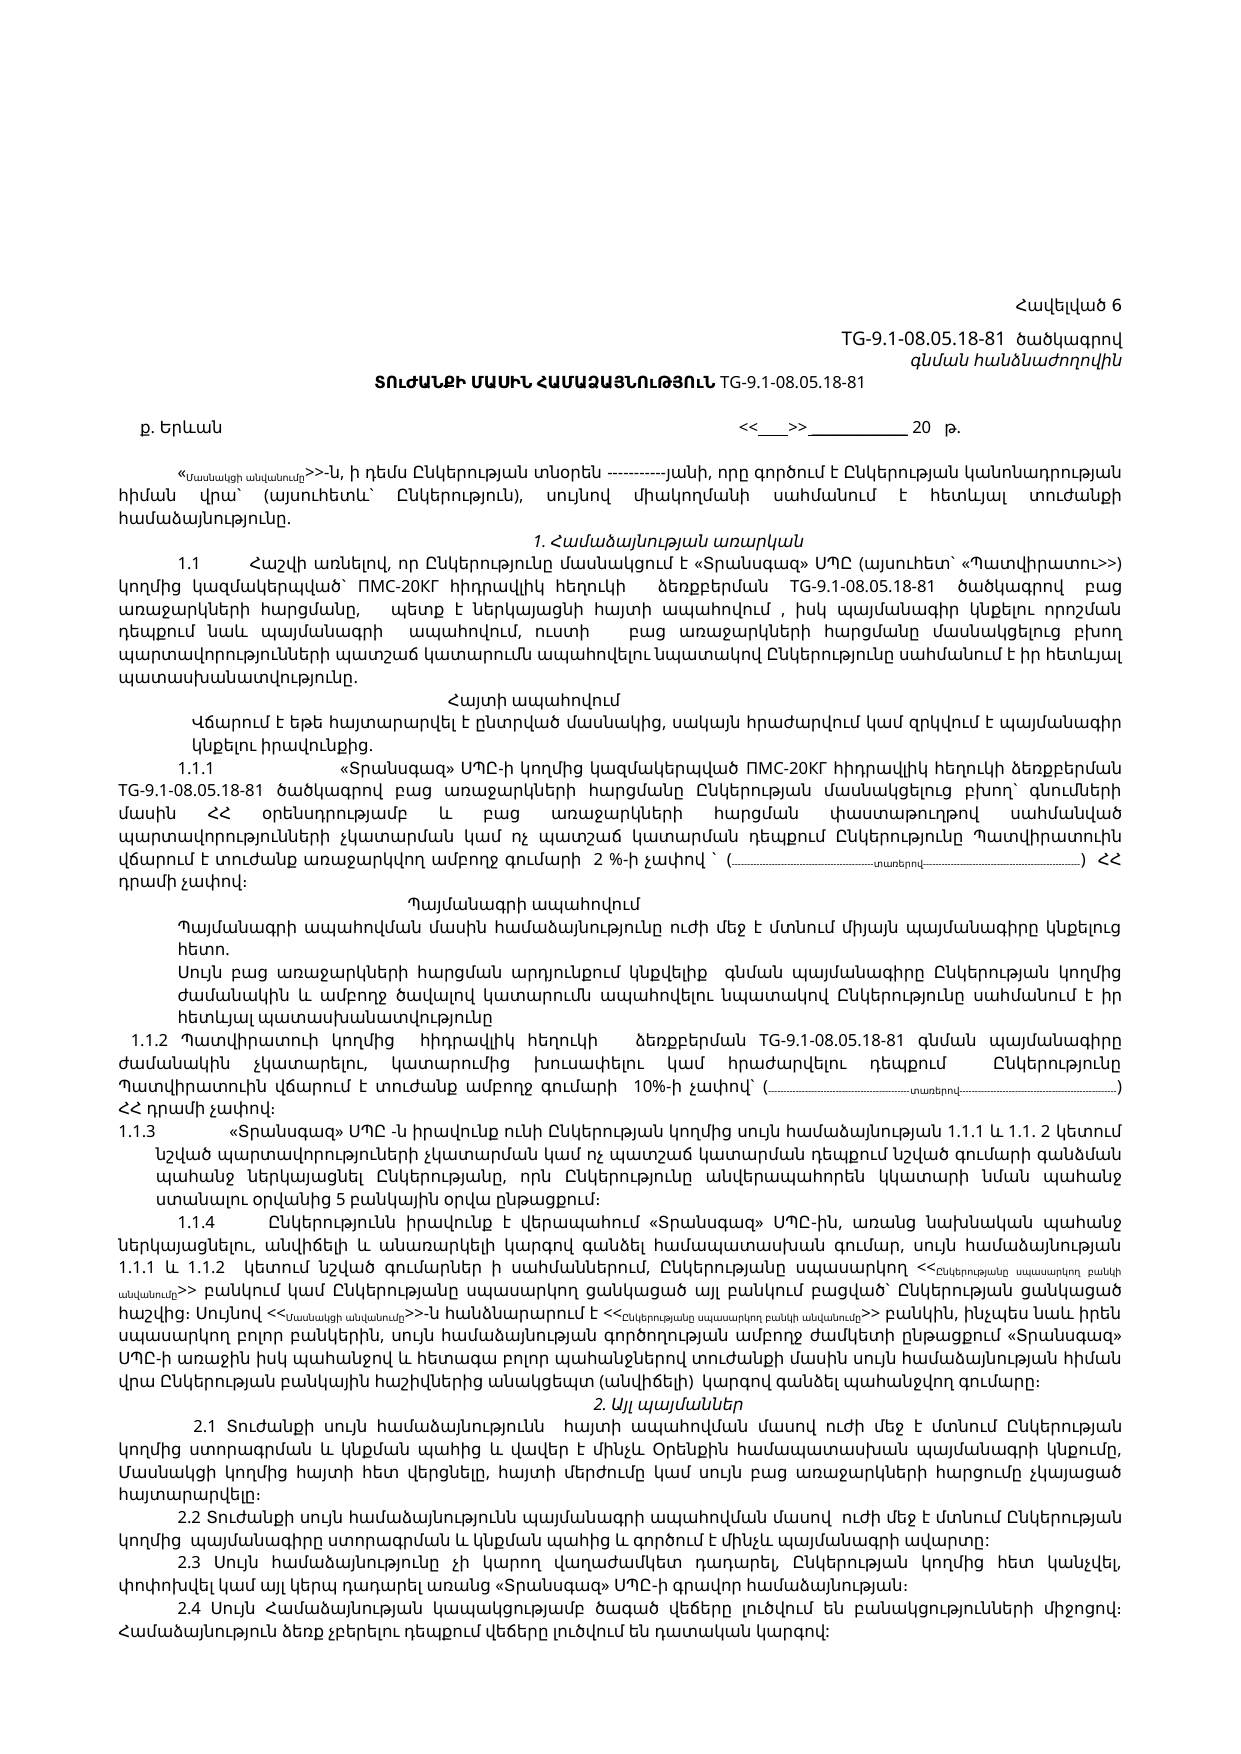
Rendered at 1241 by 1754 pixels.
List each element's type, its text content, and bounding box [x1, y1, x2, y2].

text TG-9.1-08.05.18-81 ծածկագրով [118, 325, 1122, 351]
list Ընկերությունն իրավունք է վերապահում «Տրանսգազ» ՍՊԸ-ին, առանց նախնական պահանջ ներկայացնելու, անվիճելի և անառարկելի կարգով գանձել համապատասխան գումար, սույն համաձայնության 1.1.1 և 1.1.2 կետում նշված գումարներ ի սահմաններում, Ընկերությանը սպասարկող <<Ընկերությանը սպասարկող բանկի անվանումը>> բանկում կամ Ընկերությանը սպասարկող ցանկացած այլ բանկում բացված` Ընկերության ցանկացած հաշվից։ Սույնով <<Մասնակցի անվանումը>>-ն հանձնարարում է <<Ընկերությանը սպասարկող բանկի անվանումը>> բանկին, ինչպես նաև իրեն սպասարկող բոլոր բանկերին, սույն համաձայնության գործողության ամբողջ ժամկետի ընթացքում «Տրանսգազ» ՍՊԸ-ի առաջին իսկ պահանջով և հետագա բոլոր պահանջներով տուժանքի մասին սույն համաձայնության հիման վրա Ընկերության բանկային հաշիվներից անակցեպտ (անվիճելի) կարգով գանձել պահանջվող գումարը։ [118, 1210, 1122, 1392]
text 2.4 Սույն Համաձայնության կապակցությամբ ծագած վեճերը լուծվում են բանակցությունների միջոցով։ Համաձայնություն ձեռք չբերելու դեպքում վեճերը լուծվում են դատական կարգով: [118, 1596, 1122, 1642]
text Վճարում է եթե հայտարարվել է ընտրված մասնակից, սակայն հրաժարվում կամ զրկվում է պայմանագիր կնքելու իրավունքից. [192, 711, 1122, 756]
text Պայմանագրի ապահովում [177, 892, 1122, 915]
text Պայմանագրի ապահովման մասին համաձայնությունը ուժի մեջ է մտնում միյայն պայմանագիրը կնքելուց հետո. [177, 915, 1122, 961]
text գնման հանձնաժողովին [118, 351, 1122, 370]
text Հայտի ապահովում [192, 688, 1122, 711]
text ՏՈւԺԱՆՔԻ ՄԱՍԻՆ ՀԱՄԱՁԱՅՆՈւԹՅՈւՆ TG-9.1-08.05.18-81 [118, 370, 1122, 393]
text 2.1 Տուժանքի սույն համաձայնությունն հայտի ապահովման մասով ուժի մեջ է մտնում Ընկերության կողմից ստորագրման և կնքման պահից և վավեր է մինչև Օրենքին համապատասխան պայմանագրի կնքումը, Մասնակցի կողմից հայտի հետ վերցնելը, հայտի մերժումը կամ սույն բաց առաջարկների հարցումը չկայացած հայտարարվելը։ [118, 1415, 1122, 1506]
text 1.1.2 Պատվիրատուի կողմից հիդրավլիկ հեղուկի ձեռքբերման TG-9.1-08.05.18-81 գնման պայմանագիրը ժամանակին չկատարելու, կատարումից խուսափելու կամ հրաժարվելու դեպքում Ընկերությունը Պատվիրատուին վճարում է տուժանք ամբողջ գումարի 10%-ի չափով` (----------------------------------------------տառերով---------------------------------------------------) ՀՀ դրամի չափով։ [118, 1029, 1122, 1119]
text 1. Համաձայնության առարկան [156, 529, 1122, 552]
list «Տրանսգազ» ՍՊԸ -ն իրավունք ունի Ընկերության կողմից սույն համաձայնության 1.1.1 և 1.1. 2 կետում նշված պարտավորություների չկատարման կամ ոչ պատշաճ կատարման դեպքում նշված գումարի գանձման պահանջ ներկայացնել Ընկերությանը, որն Ընկերությունը անվերապահորեն կկատարի նման պահանջ ստանալու օրվանից 5 բանկային օրվա ընթացքում։ [118, 1119, 1122, 1210]
text «Մասնակցի անվանումը>>-ն, ի դեմս Ընկերության տնօրեն -----------յանի, որը գործում է Ընկերության կանոնադրության հիման վրա` (այսուհետև` Ընկերություն), սույնով միակողմանի սահմանում է հետևյալ տուժանքի համաձայնությունը. [118, 461, 1122, 529]
text 2.3 Սույն համաձայնությունը չի կարող վաղաժամկետ դադարել, Ընկերության կողմից հետ կանչվել, փոփոխվել կամ այլ կերպ դադարել առանց «Տրանսգազ» ՍՊԸ-ի գրավոր համաձայնության։ [118, 1551, 1122, 1596]
text Սույն բաց առաջարկների հարցման արդյունքում կնքվելիք գնման պայմանագիրը Ընկերության կողմից ժամանակին և ամբողջ ծավալով կատարումն ապահովելու նպատակով Ընկերությունը սահմանում է իր հետևյալ պատասխանատվությունը [177, 961, 1122, 1029]
text 2.2 Տուժանքի սույն համաձայնությունն պայմանագրի ապահովման մասով ուժի մեջ է մտնում Ընկերության կողմից պայմանագիրը ստորագրման և կնքման պահից և գործում է մինչև պայմանագրի ավարտը: [118, 1506, 1122, 1551]
text ք. Երևան << >> _____________ 20 թ. [118, 416, 1122, 438]
text 2. Այլ պայմաններ [156, 1392, 1122, 1415]
list «Տրանսգազ» ՍՊԸ-ի կողմից կազմակերպված ПМС-20КГ հիդրավլիկ հեղուկի ձեռքբերման TG-9.1-08.05.18-81 ծածկագրով բաց առաջարկների հարցմանը Ընկերության մասնակցելուց բխող` գնումների մասին ՀՀ օրենսդրությամբ և բաց առաջարկների հարցման փաստաթուղթով սահմանված պարտավորությունների չկատարման կամ ոչ պատշաճ կատարման դեպքում Ընկերությունը Պատվիրատուին վճարում է տուժանք առաջարկվող ամբողջ գումարի 2 %-ի չափով ` (----------------------------------------------տառերով---------------------------------------------------) ՀՀ դրամի չափով։ [118, 756, 1122, 892]
text Հավելված 6 [118, 296, 1122, 316]
list Հաշվի առնելով, որ Ընկերությունը մասնակցում է «Տրանսգազ» ՍՊԸ (այսուհետ` «Պատվիրատու>>) կողմից կազմակերպված` ПМС-20КГ հիդրավլիկ հեղուկի ձեռքբերման TG-9.1-08.05.18-81 ծածկագրով բաց առաջարկների հարցմանը, պետք է ներկայացնի հայտի ապահովում , իսկ պայմանագիր կնքելու որոշման դեպքում նաև պայմանագրի ապահովում, ուստի բաց առաջարկների հարցմանը մասնակցելուց բխող պարտավորությունների պատշաճ կատարումն ապահովելու նպատակով Ընկերությունը սահմանում է իր հետևյալ պատասխանատվությունը. [118, 552, 1122, 688]
